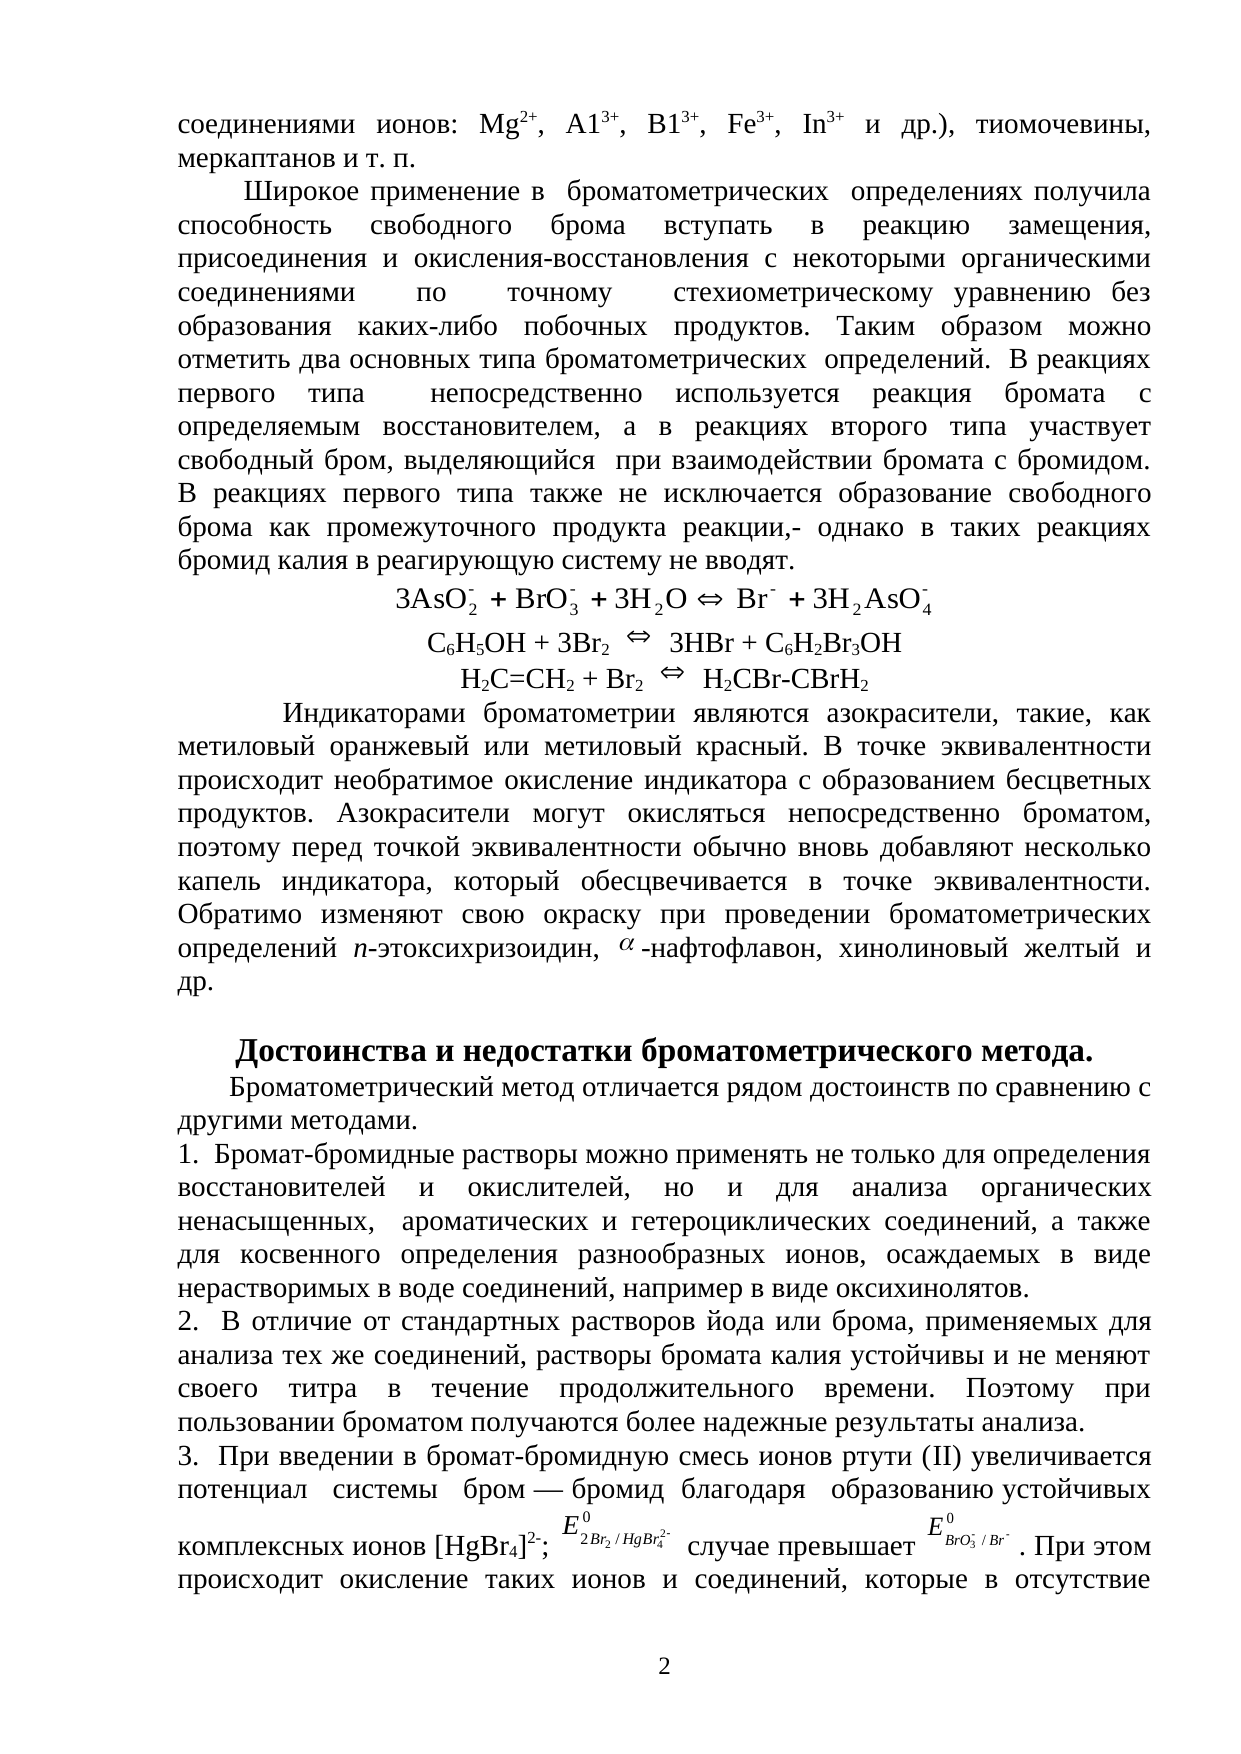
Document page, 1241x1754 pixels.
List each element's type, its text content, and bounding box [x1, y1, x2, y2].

text C6H5OH + 3Br2 3HBr + C6H2Br3OH [177, 623, 1152, 659]
text Широкое применение в броматометрических определениях получила способность свободного брома вступать в реакцию замещения, присоединения и окисления-восстановления с некоторыми органическими соединениями по точному стехиометрическому уравнению без образования каких-либо побочных продуктов. Таким образом можно отметить два основных типа броматометрических определений. В реакциях первого типа непосредственно используется реакция бромата с определяемым восстановителем, а в реакциях второго типа участвует свободный бром, выделяющийся при взаимодействии бромата с бромидом. В реакциях первого типа также не исключается образование свободного брома как промежуточного продукта реакции,- однако в таких реакциях бромид калия в реагирующую систему не вводят. [177, 173, 1152, 576]
text 2. В отличие от стандартных растворов йода или брома, применяемых для анализа тех же соединений, растворы бромата калия устойчивы и не меняют своего титра в течение продолжительного времени. Поэтому при пользовании броматом получаются более надежные результаты анализа. [177, 1303, 1152, 1438]
text Индикаторами броматометрии являются азокрасители, такие, как метиловый оранжевый или метиловый красный. В точке эквивалентности происходит необратимое окисление индикатора с образованием бесцветных продуктов. Азокрасители могут окисляться непосредственно броматом, поэтому перед точкой эквивалентности обычно вновь добавляют несколько капель индикатора, который обесцвечивается в точке эквивалентности. Обратимо изменяют свою окраску при проведении броматометрических определений n-этоксихризоидин, -нафтофлавон, хинолиновый желтый и др. [177, 695, 1152, 997]
text 1. Бромат-бромидные растворы можно применять не только для определения восстановителей и окислителей, но и для анализа органических ненасыщенных, ароматических и гетероциклических соединений, а также для косвенного определения разнообразных ионов, осаждаемых в виде нерастворимых в воде соединений, например в виде оксихинолятов. [177, 1136, 1152, 1303]
text Достоинства и недостатки броматометрического метода. [177, 1030, 1152, 1069]
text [177, 106, 1152, 173]
text H2C=CH2 + Br2 H2CBr-CBrH2 [177, 659, 1152, 695]
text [177, 1438, 1152, 1595]
text Броматометрический метод отличается рядом достоинств по сравнению с другими методами. [177, 1069, 1152, 1136]
